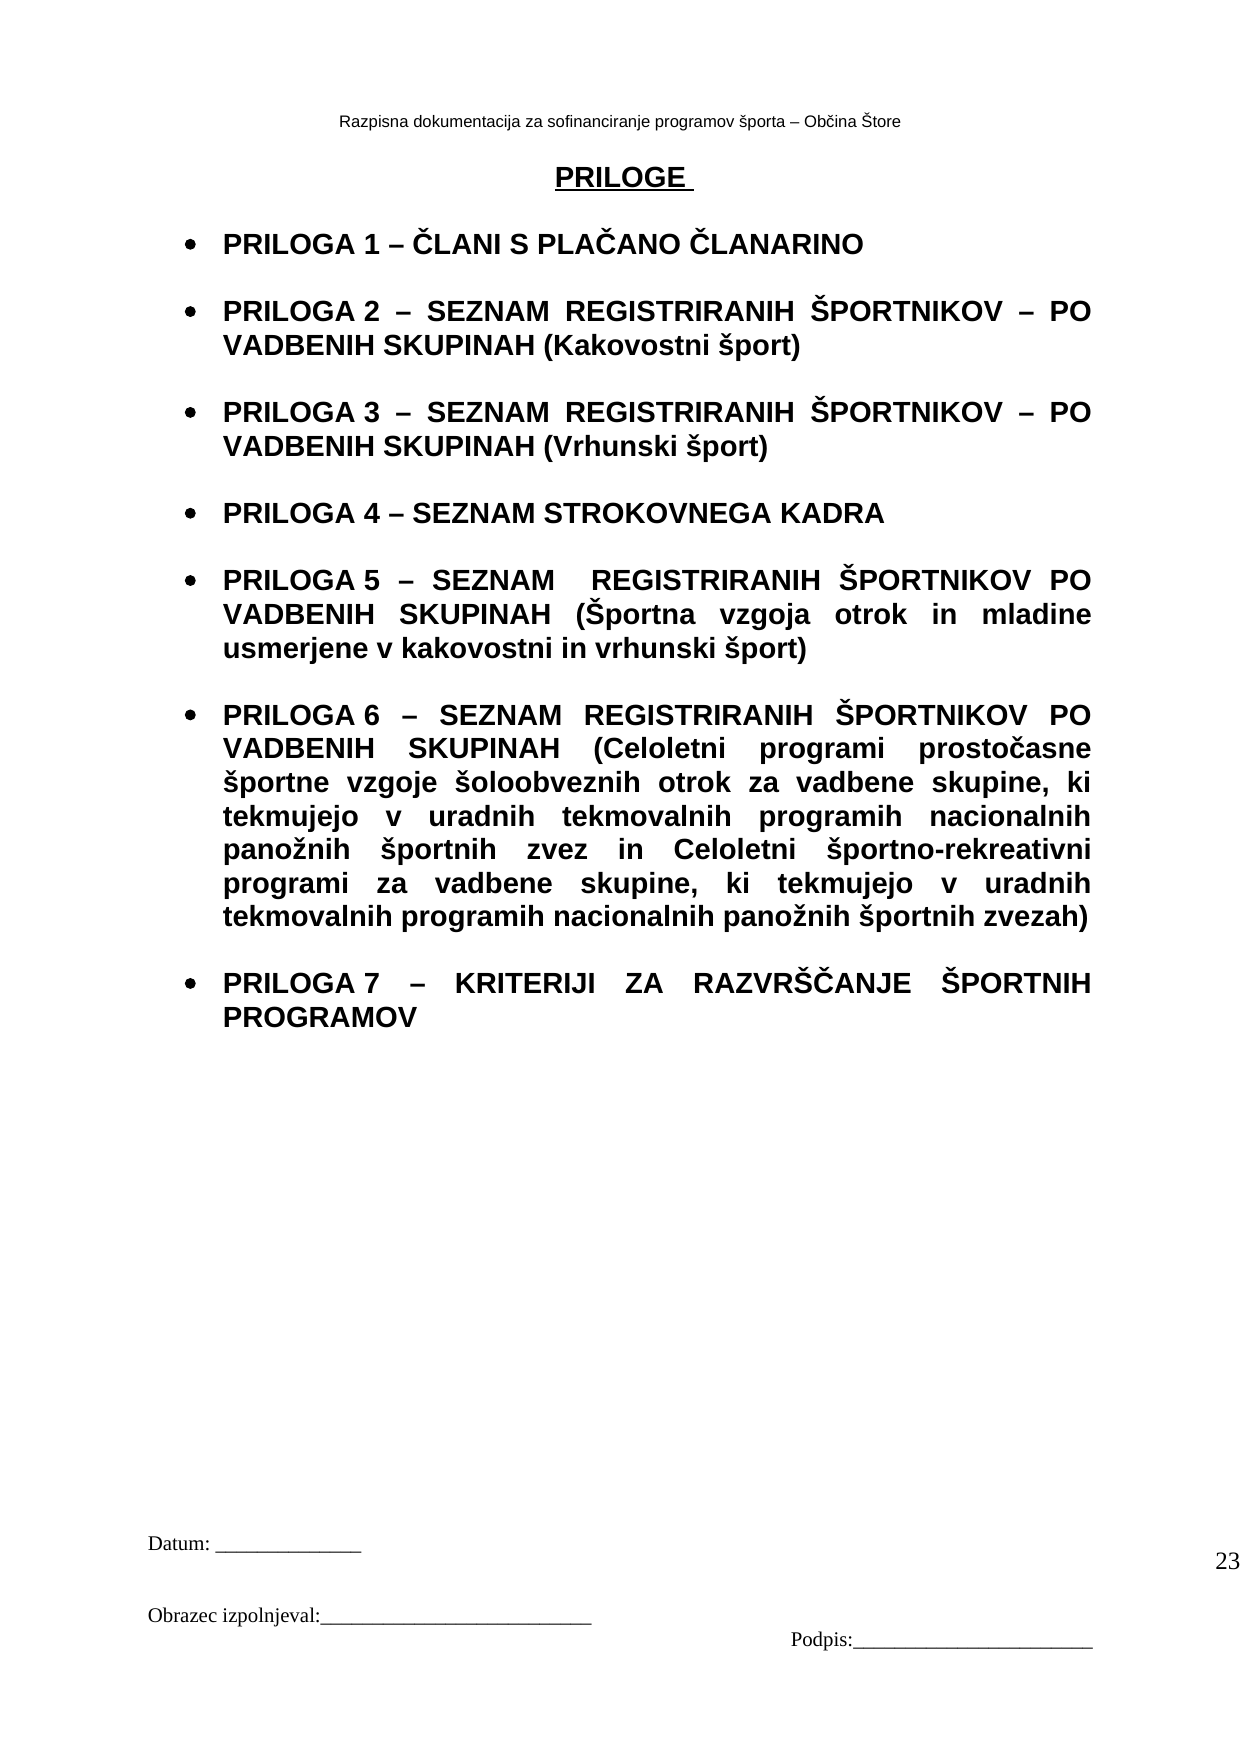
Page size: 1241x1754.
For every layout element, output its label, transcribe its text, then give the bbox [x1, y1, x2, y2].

list PRILOGA 5 – SEZNAM REGISTRIRANIH ŠPORTNIKOV PO VADBENIH SKUPINAH (Športna vzgoja otrok in mladine usmerjene v kakovostni in vrhunski šport) [185, 563, 1092, 664]
list PRILOGA 6 – SEZNAM REGISTRIRANIH ŠPORTNIKOV PO VADBENIH SKUPINAH (Celoletni programi prostočasne športne vzgoje šoloobveznih otrok za vadbene skupine, ki tekmujejo v uradnih tekmovalnih programih nacionalnih panožnih športnih zvez in Celoletni športno-rekreativni programi za vadbene skupine, ki tekmujejo v uradnih tekmovalnih programih nacionalnih panožnih športnih zvezah) [185, 698, 1092, 933]
list PRILOGA 4 – SEZNAM STROKOVNEGA KADRA [185, 496, 1092, 530]
list PRILOGA 2 – SEZNAM REGISTRIRANIH ŠPORTNIKOV – PO VADBENIH SKUPINAH (Kakovostni šport) [185, 294, 1092, 362]
list PRILOGA 1 – ČLANI S PLAČANO ČLANARINO [185, 227, 1092, 261]
list PRILOGA 3 – SEZNAM REGISTRIRANIH ŠPORTNIKOV – PO VADBENIH SKUPINAH (Vrhunski šport) [185, 395, 1092, 462]
list PRILOGA 7 – KRITERIJI ZA RAZVRŠČANJE ŠPORTNIH PROGRAMOV [185, 966, 1092, 1033]
text PRILOGE [148, 160, 1092, 193]
